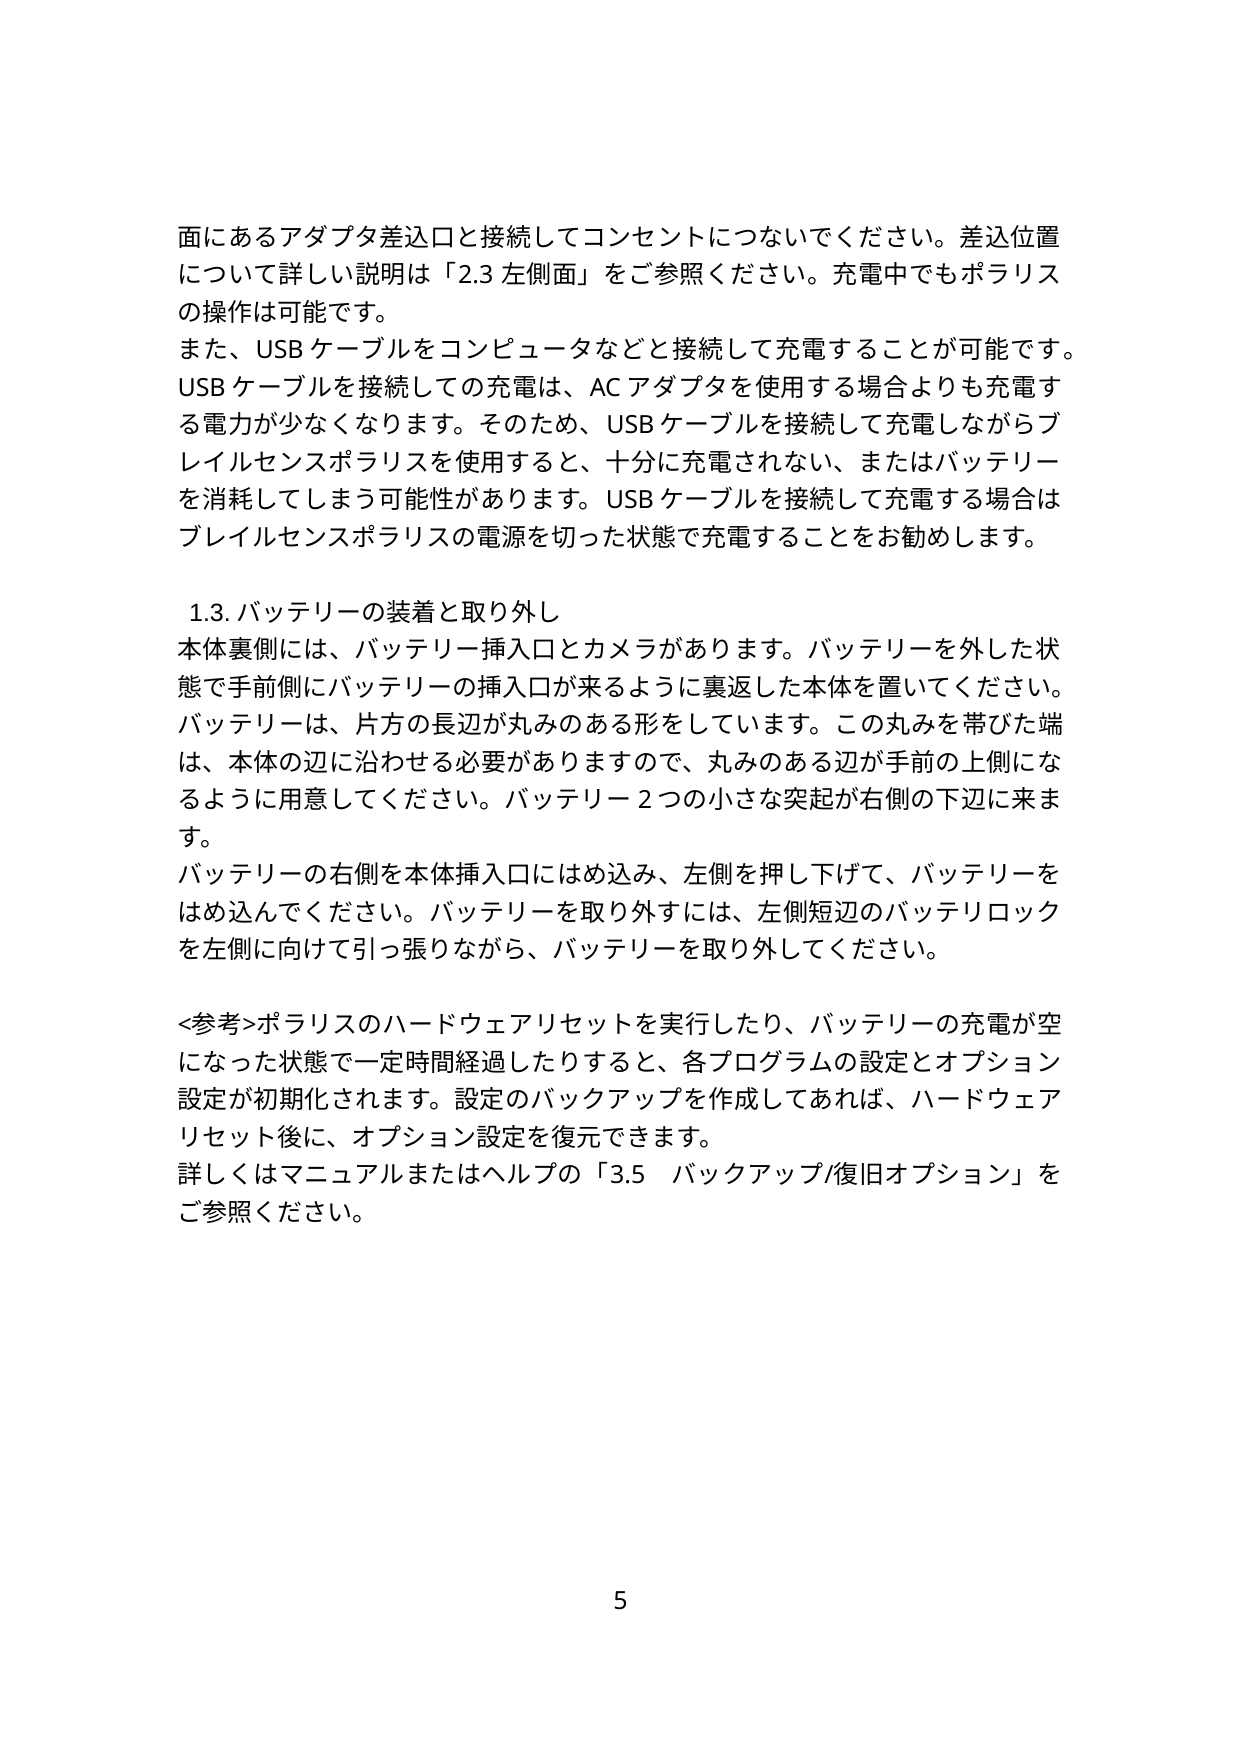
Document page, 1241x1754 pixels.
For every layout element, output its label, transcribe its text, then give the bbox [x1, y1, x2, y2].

text 詳しくはマニュアルまたはヘルプの「3.5 バックアップ/復旧オプション」をご参照ください。 [177, 1154, 1063, 1229]
text バッテリーは、片方の長辺が丸みのある形をしています。この丸みを帯びた端は、本体の辺に沿わせる必要がありますので、丸みのある辺が手前の上側になるように用意してください。バッテリー2つの小さな突起が右側の下辺に来ます。 [177, 704, 1063, 854]
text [177, 217, 1063, 329]
text バッテリーの右側を本体挿入口にはめ込み、左側を押し下げて、バッテリーをはめ込んでください。バッテリーを取り外すには、左側短辺のバッテリロックを左側に向けて引っ張りながら、バッテリーを取り外してください。 [177, 854, 1063, 967]
subtitle バッテリーの装着と取り外し [189, 592, 1063, 629]
text また、USBケーブルをコンピュータなどと接続して充電することが可能です。USBケーブルを接続しての充電は、ACアダプタを使用する場合よりも充電する電力が少なくなります。そのため、USBケーブルを接続して充電しながらブレイルセンスポラリスを使用すると、十分に充電されない、またはバッテリーを消耗してしまう可能性があります。USBケーブルを接続して充電する場合はブレイルセンスポラリスの電源を切った状態で充電することをお勧めします。 [177, 329, 1063, 554]
text <参考>ポラリスのハードウェアリセットを実行したり、バッテリーの充電が空になった状態で一定時間経過したりすると、各プログラムの設定とオプション設定が初期化されます。設定のバックアップを作成してあれば、ハードウェアリセット後に、オプション設定を復元できます。 [177, 1004, 1063, 1154]
text 本体裏側には、バッテリー挿入口とカメラがあります。バッテリーを外した状態で手前側にバッテリーの挿入口が来るように裏返した本体を置いてください。 [177, 629, 1063, 704]
